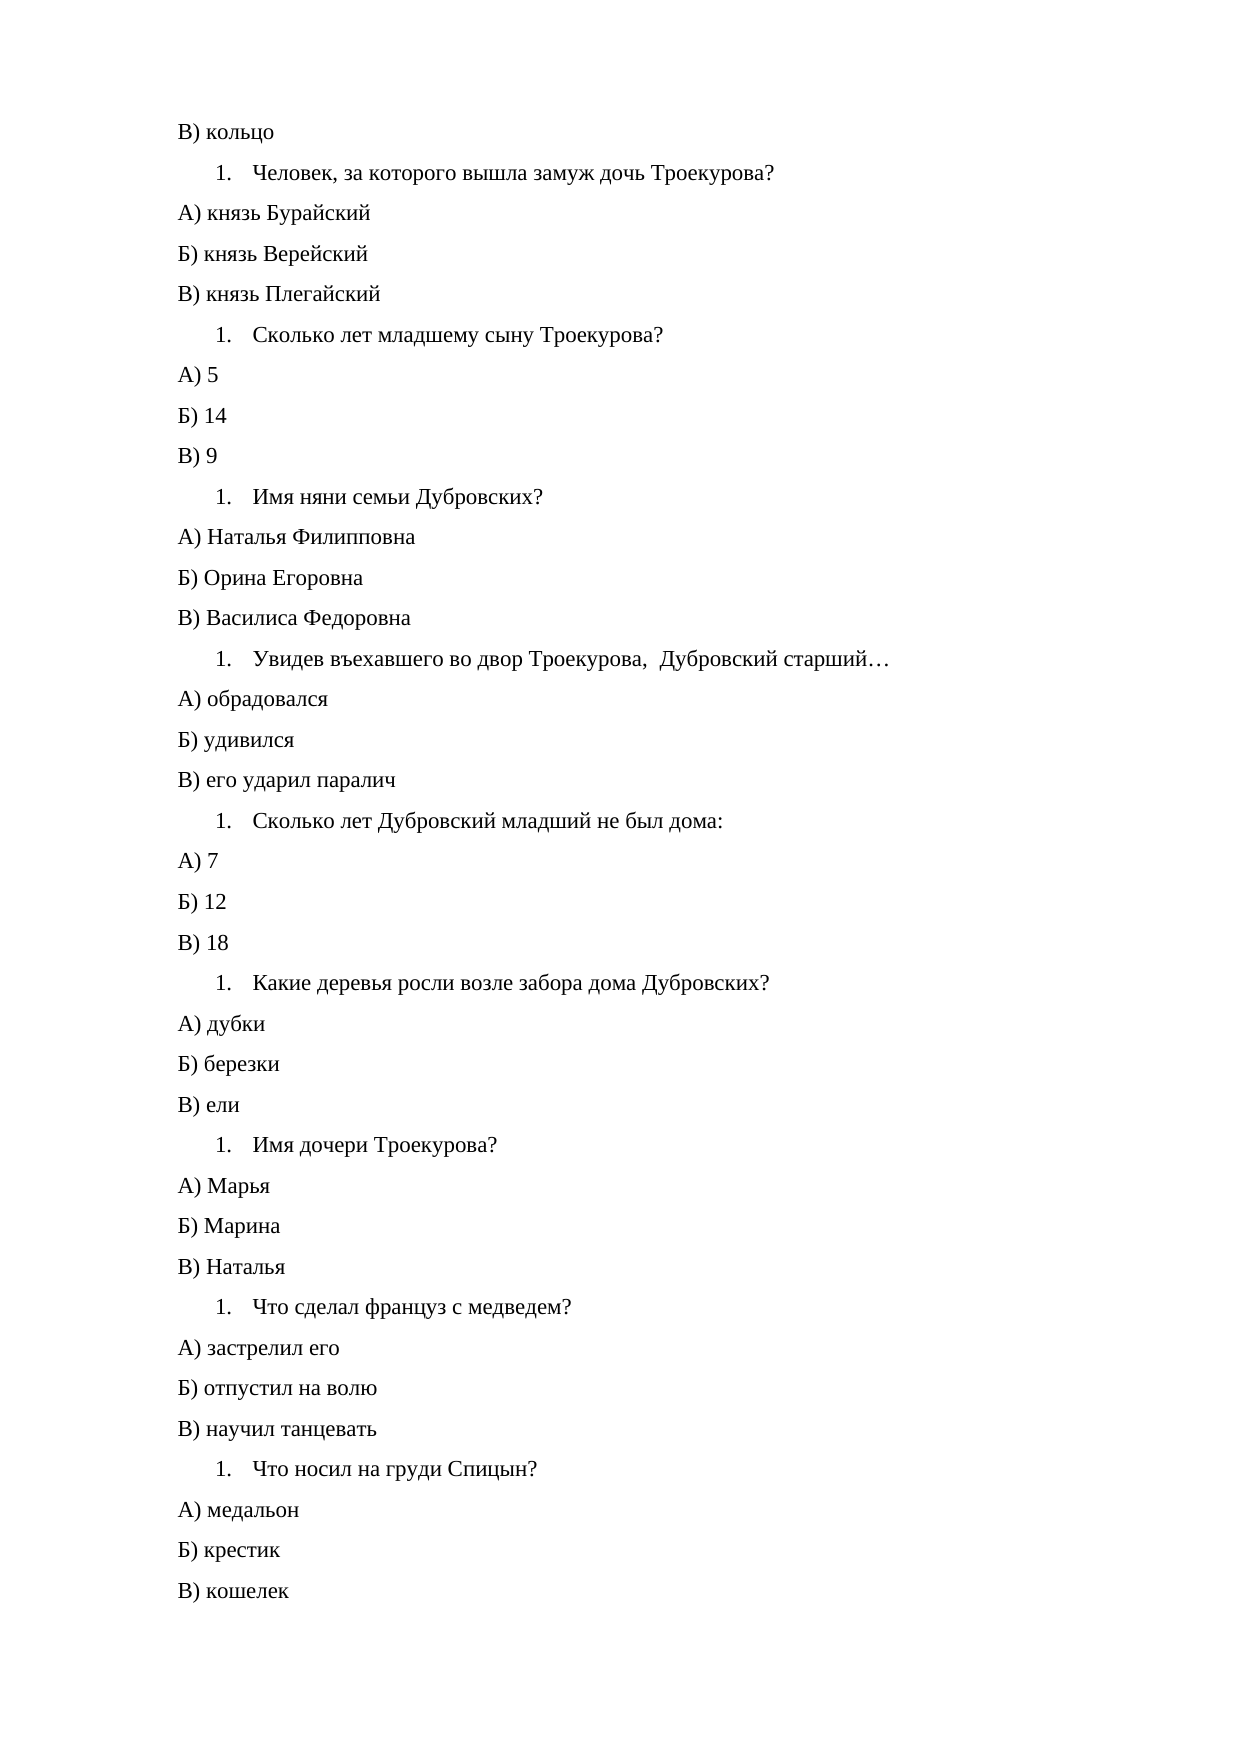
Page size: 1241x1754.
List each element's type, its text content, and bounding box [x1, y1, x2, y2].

text В) 9 [177, 442, 1152, 469]
text В) его ударил паралич [177, 766, 1152, 793]
text В) ели [177, 1091, 1152, 1117]
text В) князь Плегайский [177, 280, 1152, 307]
text А) застрелил его [177, 1334, 1152, 1360]
text В) кольцо [177, 118, 1152, 144]
text В) научил танцевать [177, 1415, 1152, 1441]
list Имя няни семьи Дубровских? [215, 483, 1152, 509]
text А) Марья [177, 1172, 1152, 1198]
list Увидев въехавшего во двор Троекурова, Дубровский старший… [215, 645, 1152, 671]
text А) Наталья Филипповна [177, 523, 1152, 550]
text А) князь Бурайский [177, 199, 1152, 226]
text В) Василиса Федоровна [177, 604, 1152, 631]
list Человек, за которого вышла замуж дочь Троекурова? [215, 159, 1152, 185]
text В) Наталья [177, 1253, 1152, 1279]
text А) медальон [177, 1496, 1152, 1522]
text А) обрадовался [177, 685, 1152, 712]
text Б) Орина Егоровна [177, 564, 1152, 590]
text В) 18 [177, 928, 1152, 955]
text А) 7 [177, 847, 1152, 874]
text Б) Марина [177, 1212, 1152, 1238]
list Имя дочери Троекурова? [215, 1131, 1152, 1157]
text Б) князь Верейский [177, 240, 1152, 266]
text Б) крестик [177, 1536, 1152, 1563]
list Сколько лет Дубровский младший не был дома: [215, 807, 1152, 833]
text В) кошелек [177, 1577, 1152, 1603]
text А) 5 [177, 361, 1152, 388]
text Б) березки [177, 1050, 1152, 1076]
text Б) удивился [177, 726, 1152, 752]
text Б) отпустил на волю [177, 1374, 1152, 1401]
list Что сделал француз с медведем? [215, 1293, 1152, 1319]
text Б) 12 [177, 888, 1152, 914]
text Б) 14 [177, 402, 1152, 428]
text А) дубки [177, 1009, 1152, 1036]
list Что носил на груди Спицын? [215, 1455, 1152, 1482]
list Какие деревья росли возле забора дома Дубровских? [215, 969, 1152, 995]
list Сколько лет младшему сыну Троекурова? [215, 321, 1152, 347]
